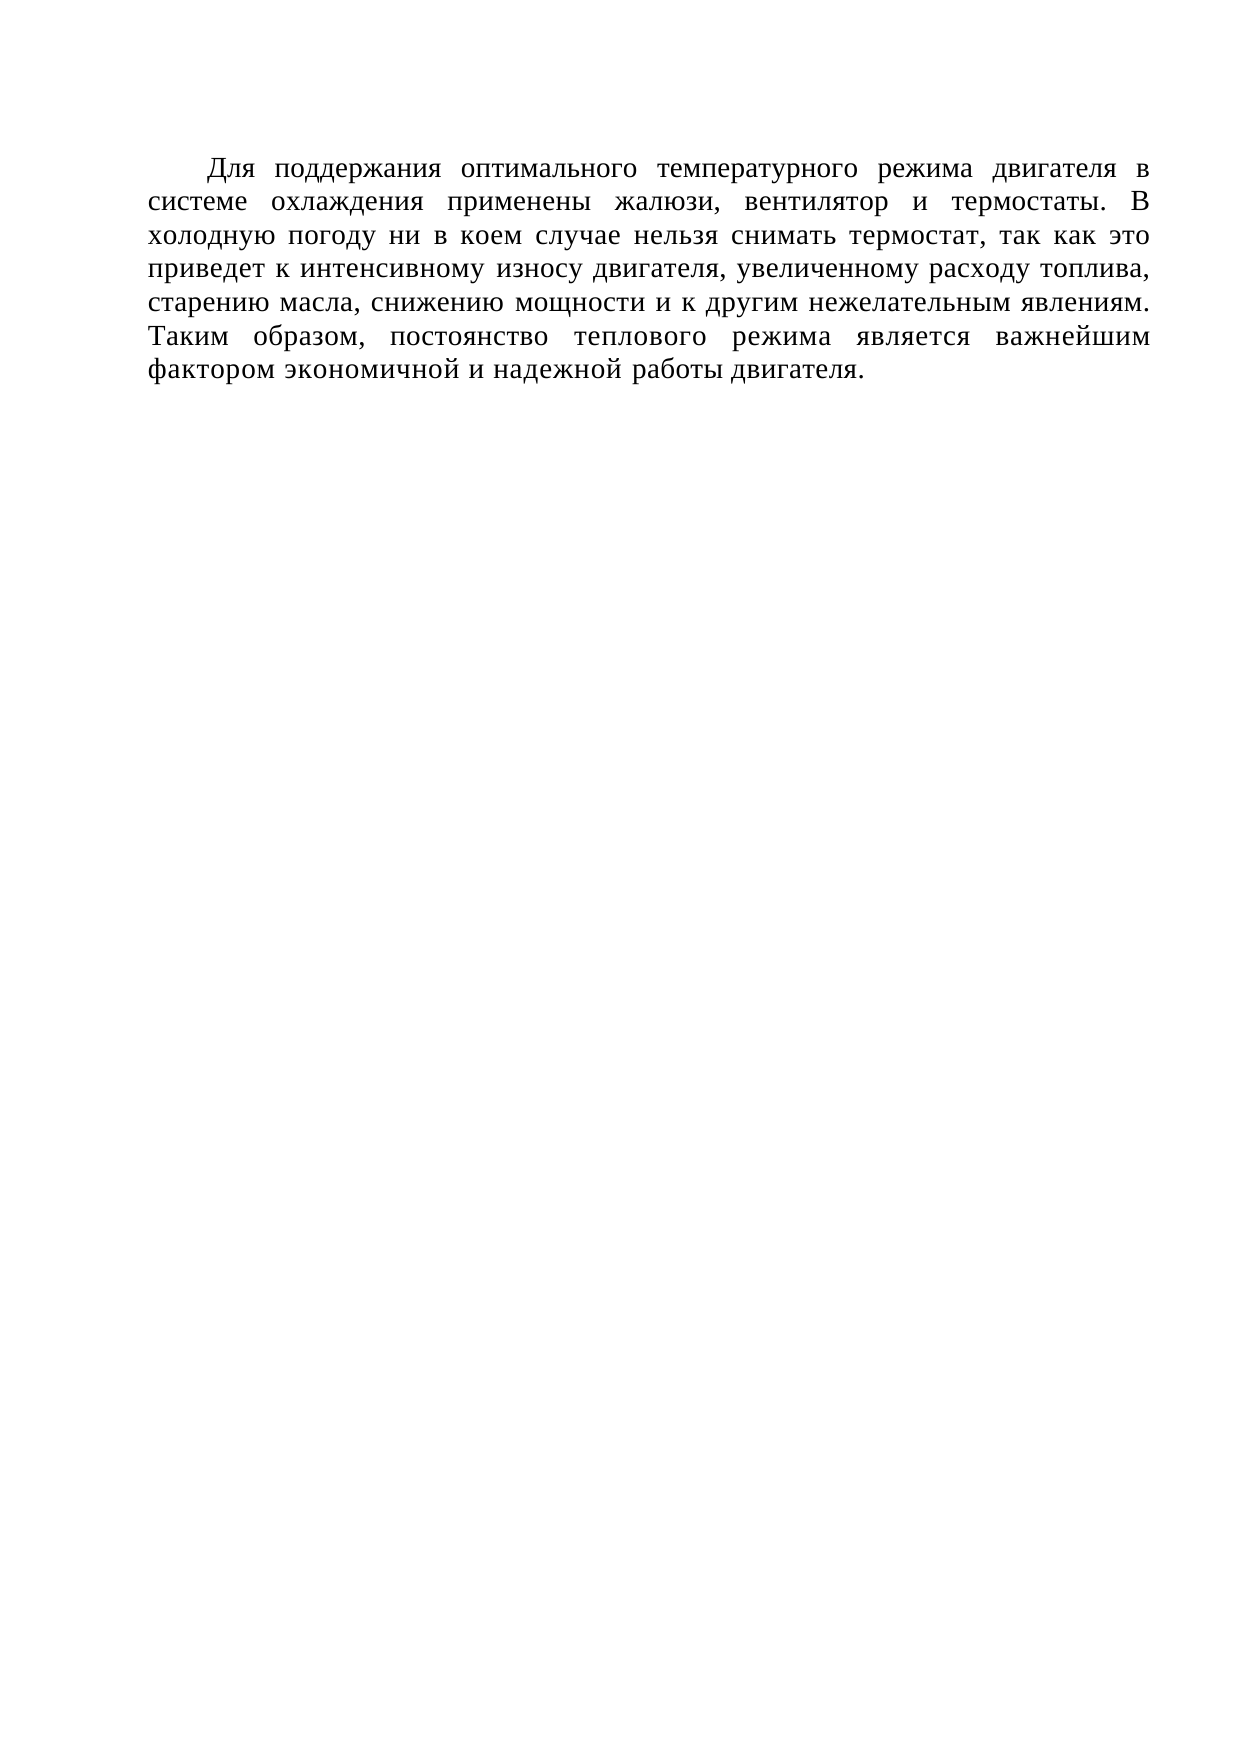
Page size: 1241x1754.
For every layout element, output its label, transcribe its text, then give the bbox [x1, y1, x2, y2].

text Для поддержания оптимального температурного режима двигателя в системе охлаждения применены жалюзи, вентилятор и термостаты. В холодную погоду ни в коем случае нельзя снимать термостат, так как это приведет к интенсивному износу двигателя, увеличенному расходу топлива, старению масла, снижению мощности и к другим нежелательным явлениям. Таким образом, постоянство теплового режима является важнейшим фактором экономичной и надежной работы двигателя. [148, 150, 1151, 385]
